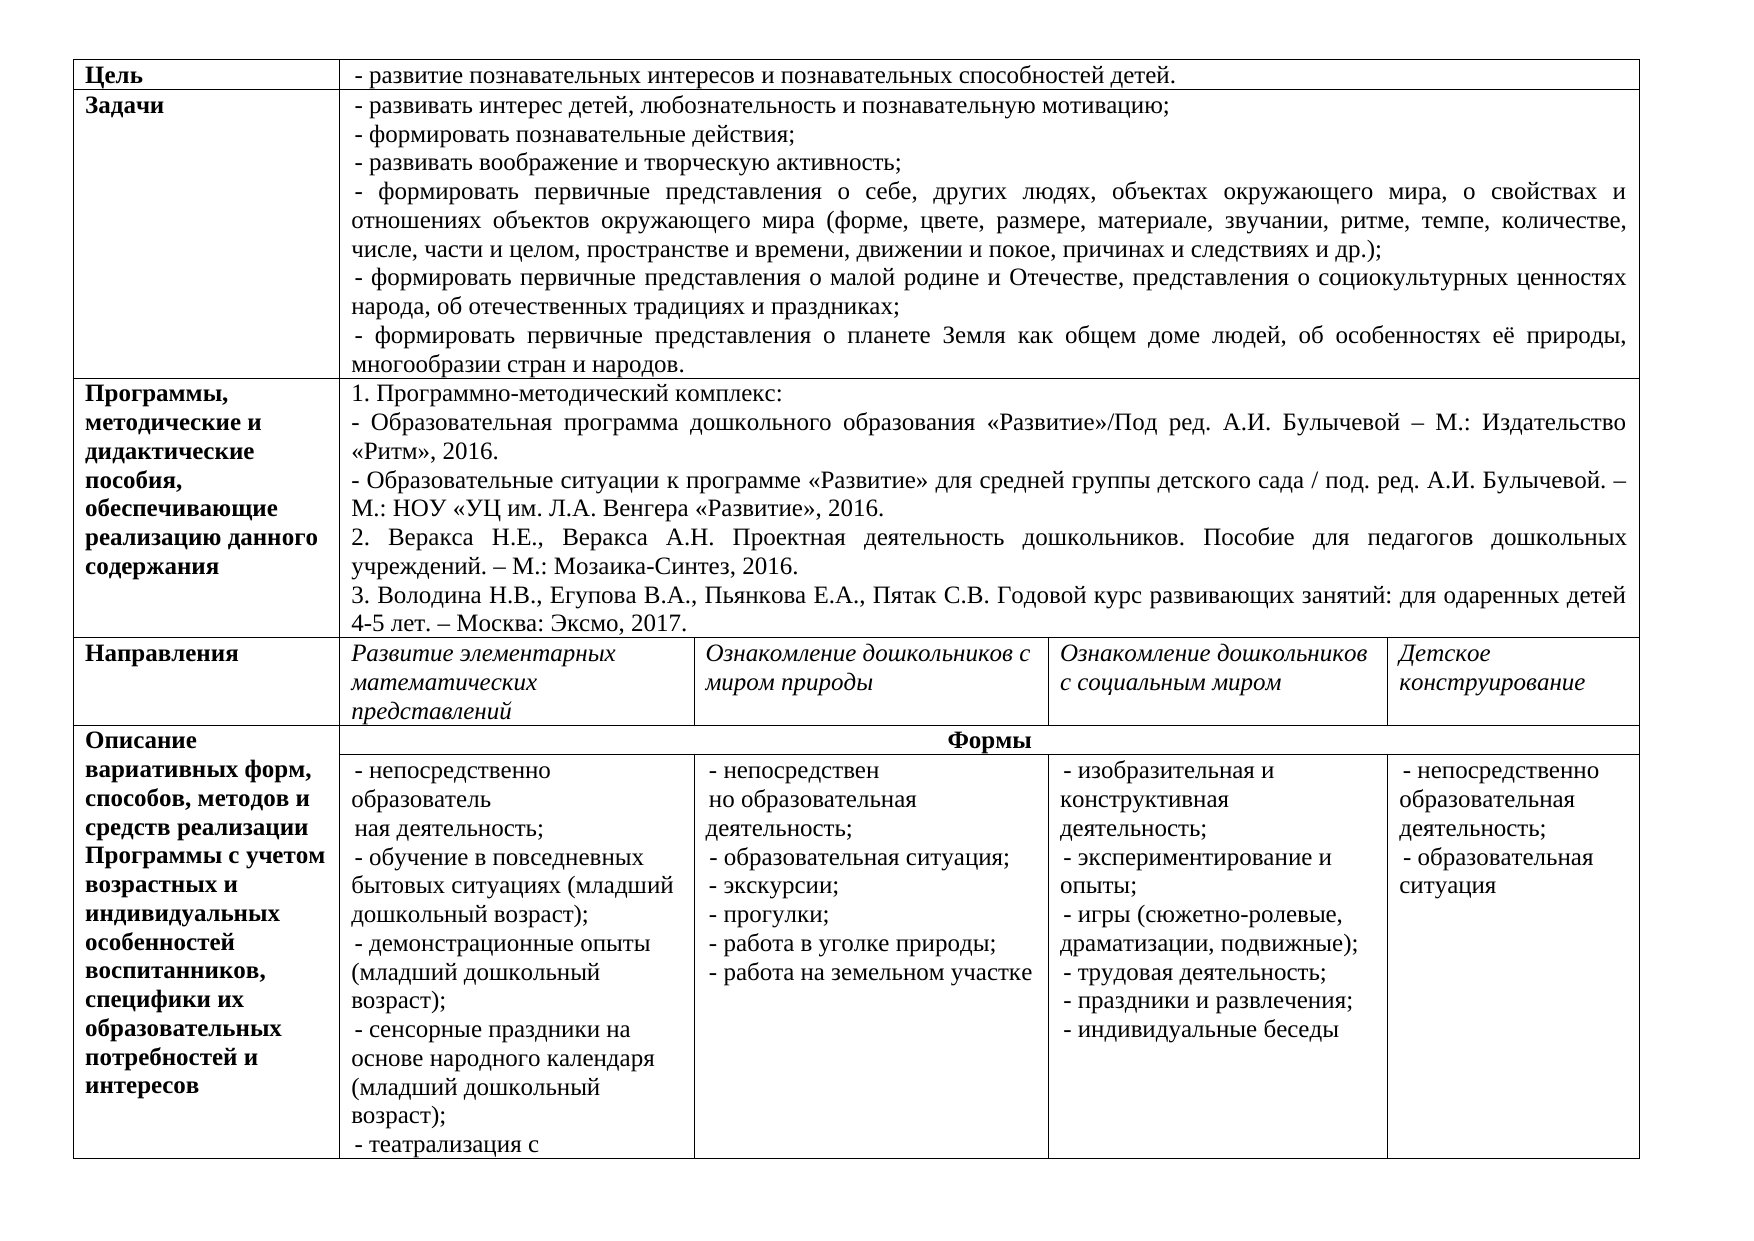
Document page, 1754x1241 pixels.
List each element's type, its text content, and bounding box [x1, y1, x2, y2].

table_cell Задачи [74, 90, 339, 377]
table_cell 1. Программно-методический комплекс: - Образовательная программа дошкольного образования «Развитие»/Под ред. А.И. Булычевой – М.: Издательство «Ритм», 2016. - Образовательные ситуации к программе «Развитие» для средней группы детского сада / под. ред. А.И. Булычевой. – М.: НОУ «УЦ им. Л.А. Венгера «Развитие», 2016. 2. Веракса Н.Е., Веракса А.Н. Проектная деятельность дошкольников. Пособие для педагогов дошкольных учреждений. – М.: Мозаика-Синтез, 2016. 3. Володина Н.В., Егупова В.А., Пьянкова Е.А., Пятак С.В. Годовой курс развивающих занятий: для одаренных детей 4-5 лет. – Москва: Эксмо, 2017. [340, 379, 1639, 637]
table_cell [1049, 755, 1387, 1158]
table_header - развитие познавательных интересов и познавательных способностей детей. [340, 60, 1639, 89]
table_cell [695, 755, 1048, 1158]
table_cell Описание вариативных форм, способов, методов и средств реализации Программы с учетом возрастных и индивидуальных особенностей воспитанников, специфики их образовательных потребностей и интересов [74, 726, 339, 1158]
table_cell Формы [340, 726, 1639, 754]
table_cell - развивать интерес детей, любознательность и познавательную мотивацию; - формировать познавательные действия; - развивать воображение и творческую активность; - формировать первичные представления о себе, других людях, объектах окружающего мира, о свойствах и отношениях объектов окружающего мира (форме, цвете, размере, материале, звучании, ритме, темпе, количестве, числе, части и целом, пространстве и времени, движении и покое, причинах и следствиях и др.); - формировать первичные представления о малой родине и Отечестве, представления о социокультурных ценностях народа, об отечественных традициях и праздниках; - формировать первичные представления о планете Земля как общем доме людей, об особенностях её природы, многообразии стран и народов. [340, 90, 1639, 377]
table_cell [340, 755, 694, 1158]
table_cell Ознакомление дошкольников с социальным миром [1049, 638, 1387, 724]
table_cell Программы, методические и дидактические пособия, обеспечивающие реализацию данного содержания [74, 379, 339, 637]
table_header Цель [74, 60, 339, 89]
table_cell Развитие элементарных математических представлений [340, 638, 694, 724]
table_cell Ознакомление дошкольников с миром природы [695, 638, 1048, 724]
table_cell Направления [74, 638, 339, 724]
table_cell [1388, 755, 1639, 1158]
table_cell Детское конструирование [1388, 638, 1639, 724]
